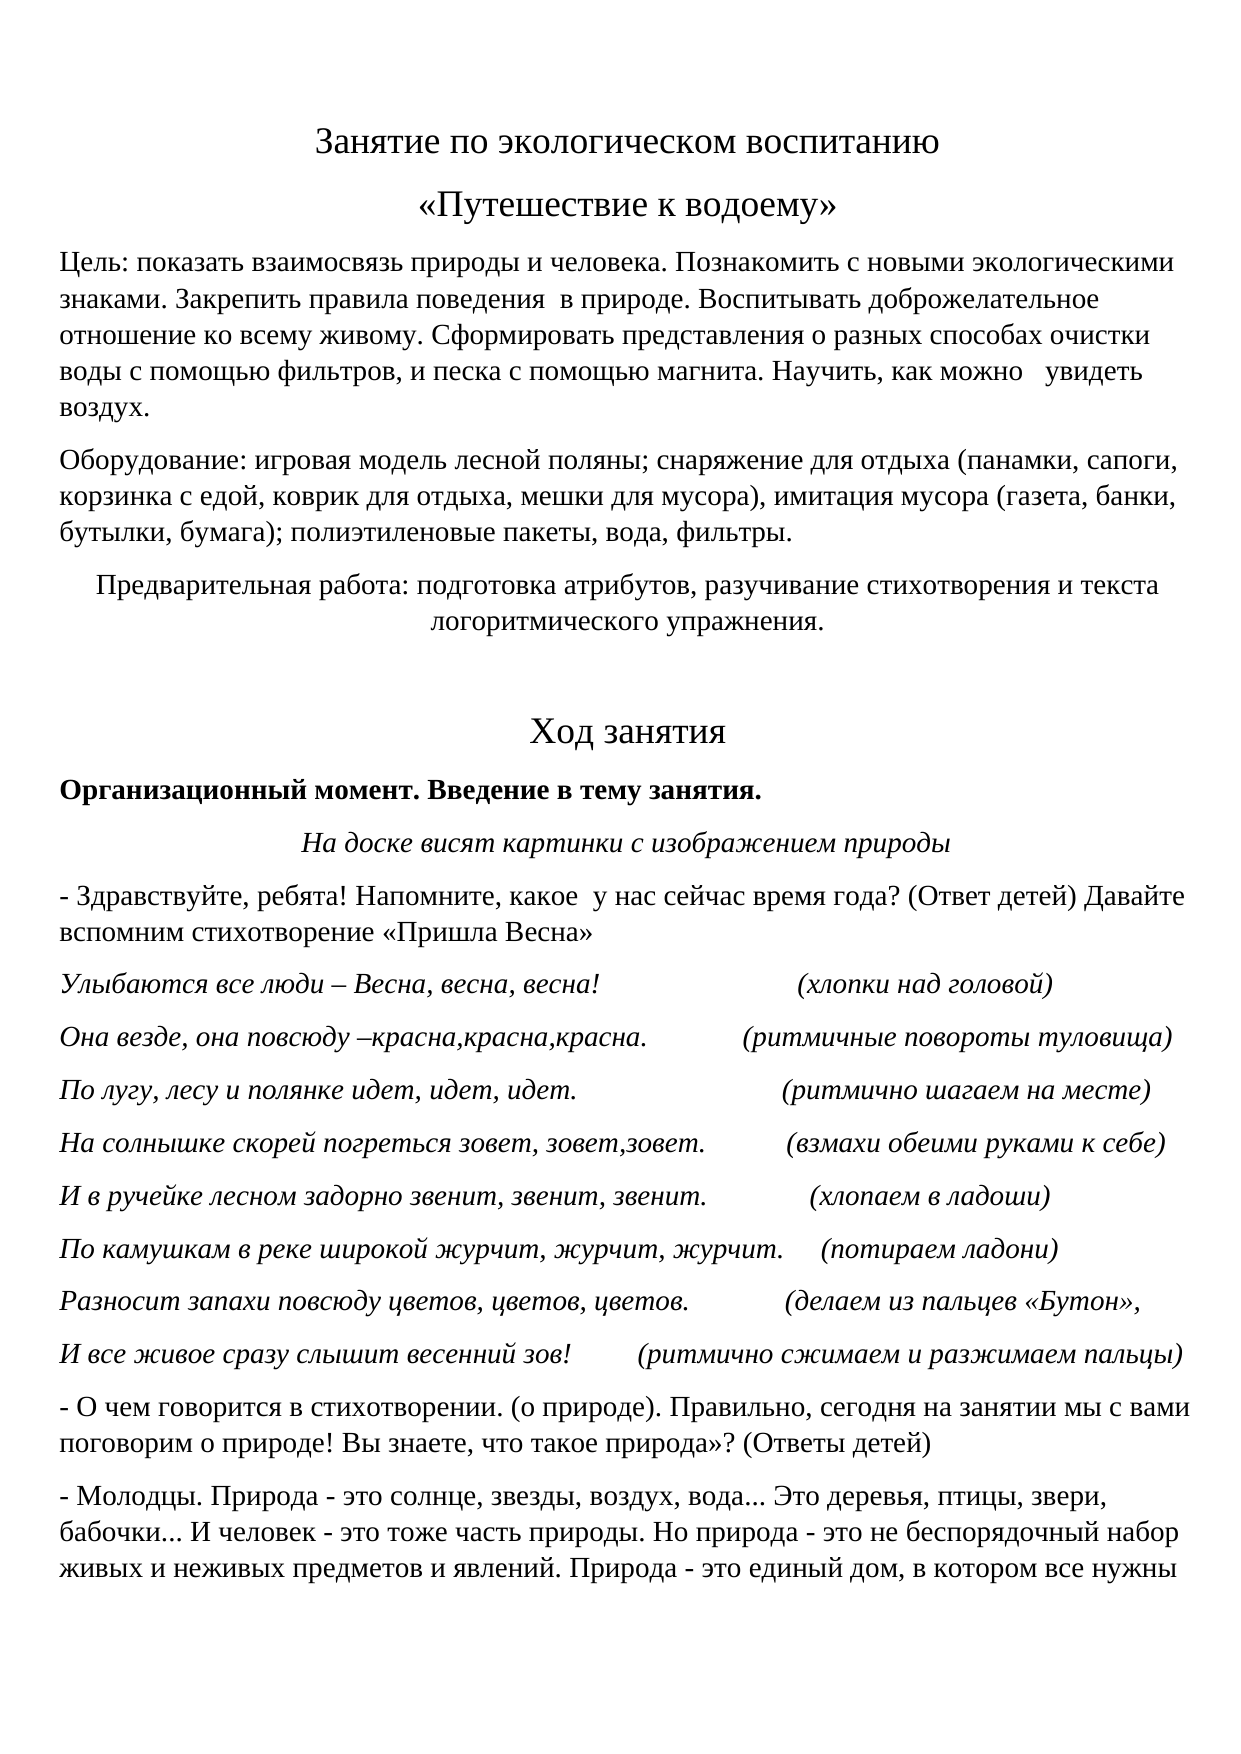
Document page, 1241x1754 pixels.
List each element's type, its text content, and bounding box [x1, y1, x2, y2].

text По камушкам в реке широкой журчит, журчит, журчит. (потираем ладони) [59, 1231, 1196, 1264]
text Она везде, она повсюду –красна,красна,красна. (ритмичные повороты туловища) [59, 1019, 1196, 1053]
text Цель: показать взаимосвязь природы и человека. Познакомить с новыми экологическими знаками. Закрепить правила поведения в природе. Воспитывать доброжелательное отношение ко всему живому. Сформировать представления о разных способах очистки воды с помощью фильтров, и песка с помощью магнита. Научить, как можно увидеть воздух. [59, 244, 1196, 423]
text На доске висят картинки с изображением природы [59, 825, 1196, 858]
text «Путешествие к водоему» [59, 181, 1196, 224]
text - О чем говорится в стихотворении. (о природе). Правильно, сегодня на занятии мы с вами поговорим о природе! Вы знаете, что такое природа»? (Ответы детей) [59, 1389, 1196, 1459]
text Улыбаются все люди – Весна, весна, весна! (хлопки над головой) [59, 967, 1196, 1000]
text Разносит запахи повсюду цветов, цветов, цветов. (делаем из пальцев «Бутон», [59, 1283, 1196, 1317]
text Ход занятия [59, 709, 1196, 752]
text Предварительная работа: подготовка атрибутов, разучивание стихотворения и текста логоритмического упражнения. [59, 567, 1196, 637]
text Оборудование: игровая модель лесной поляны; снаряжение для отдыха (панамки, сапоги, корзинка с едой, коврик для отдыха, мешки для мусора), имитация мусора (газета, банки, бутылки, бумага); полиэтиленовые пакеты, вода, фильтры. [59, 442, 1196, 548]
text На солнышке скорей погреться зовет, зовет,зовет. (взмахи обеими руками к себе) [59, 1125, 1196, 1159]
text По лугу, лесу и полянке идет, идет, идет. (ритмично шагаем на месте) [59, 1072, 1196, 1106]
text Организационный момент. Введение в тему занятия. [59, 772, 1196, 806]
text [59, 1478, 1196, 1584]
text И все живое сразу слышит весенний зов! (ритмично сжимаем и разжимаем пальцы) [59, 1336, 1196, 1370]
text И в ручейке лесном задорно звенит, звенит, звенит. (хлопаем в ладоши) [59, 1178, 1196, 1211]
text - Здравствуйте, ребята! Напомните, какое у нас сейчас время года? (Ответ детей) Давайте вспомним стихотворение «Пришла Весна» [59, 878, 1196, 947]
text Занятие по экологическом воспитанию [59, 118, 1196, 161]
